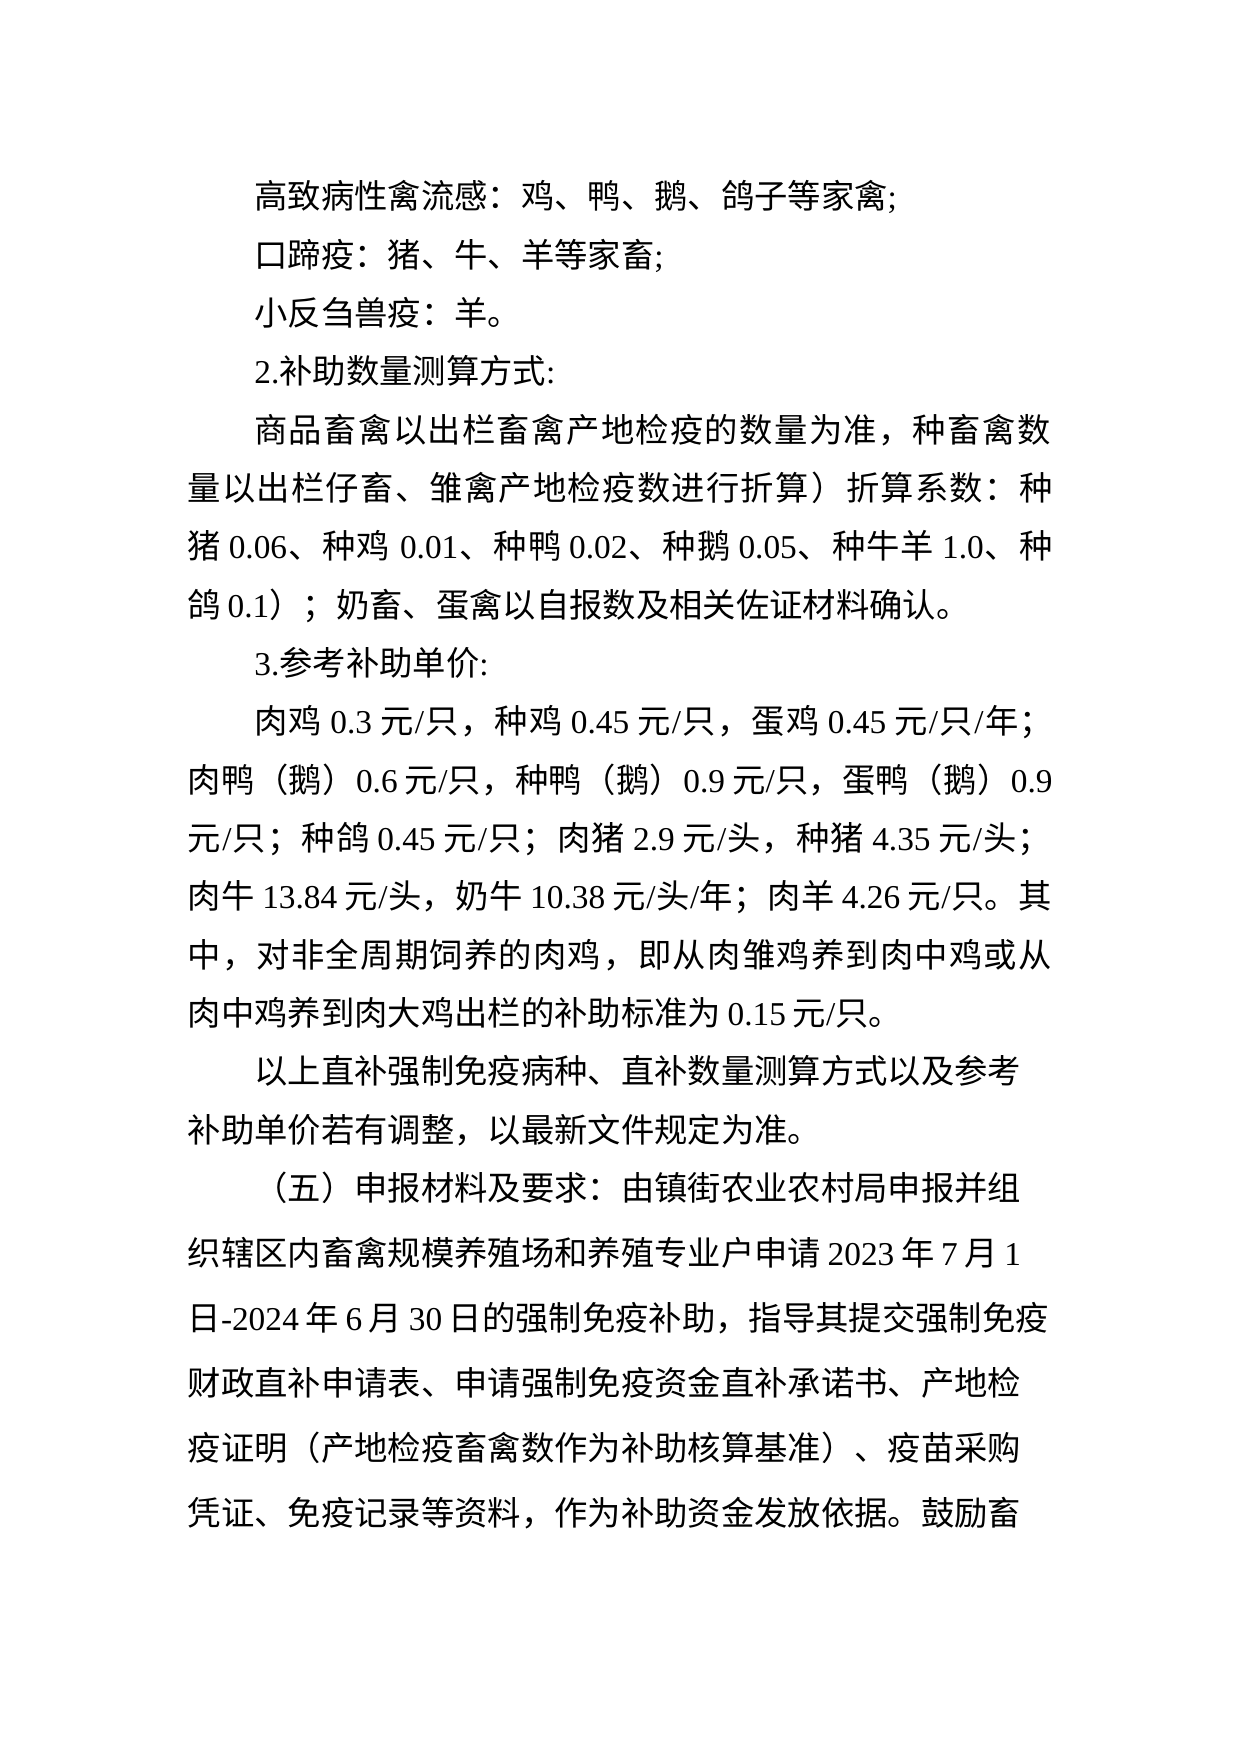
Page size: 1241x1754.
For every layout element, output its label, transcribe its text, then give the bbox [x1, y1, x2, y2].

text 以上直补强制免疫病种、直补数量测算方式以及参考补助单价若有调整，以最新文件规定为准。 [187, 1037, 1053, 1154]
text 商品畜禽以出栏畜禽产地检疫的数量为准，种畜禽数量以出栏仔畜、雏禽产地检疫数进行折算）折算系数：种猪0.06、种鸡 0.01、种鸭0.02、种鹅0.05、种牛羊1.0、种鸽0.1）；奶畜、蛋禽以自报数及相关佐证材料确认。 [187, 395, 1053, 629]
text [187, 1154, 1053, 1544]
text 小反刍兽疫：羊。 [187, 279, 1053, 337]
text 口蹄疫：猪、牛、羊等家畜; [187, 220, 1053, 279]
text 2.补助数量测算方式: [187, 337, 1053, 395]
text 肉鸡0.3元/只，种鸡0.45元/只，蛋鸡0.45元/只/年；肉鸭（鹅）0.6元/只，种鸭（鹅）0.9元/只，蛋鸭（鹅）0.9元/只；种鸽0.45元/只；肉猪2.9元/头，种猪4.35元/头；肉牛13.84元/头，奶牛10.38元/头/年；肉羊4.26元/只。其中，对非全周期饲养的肉鸡，即从肉雏鸡养到肉中鸡或从肉中鸡养到肉大鸡出栏的补助标准为0.15元/只。 [187, 687, 1053, 1037]
text 3.参考补助单价: [187, 629, 1053, 687]
text 高致病性禽流感：鸡、鸭、鹅、鸽子等家禽; [187, 162, 1053, 220]
